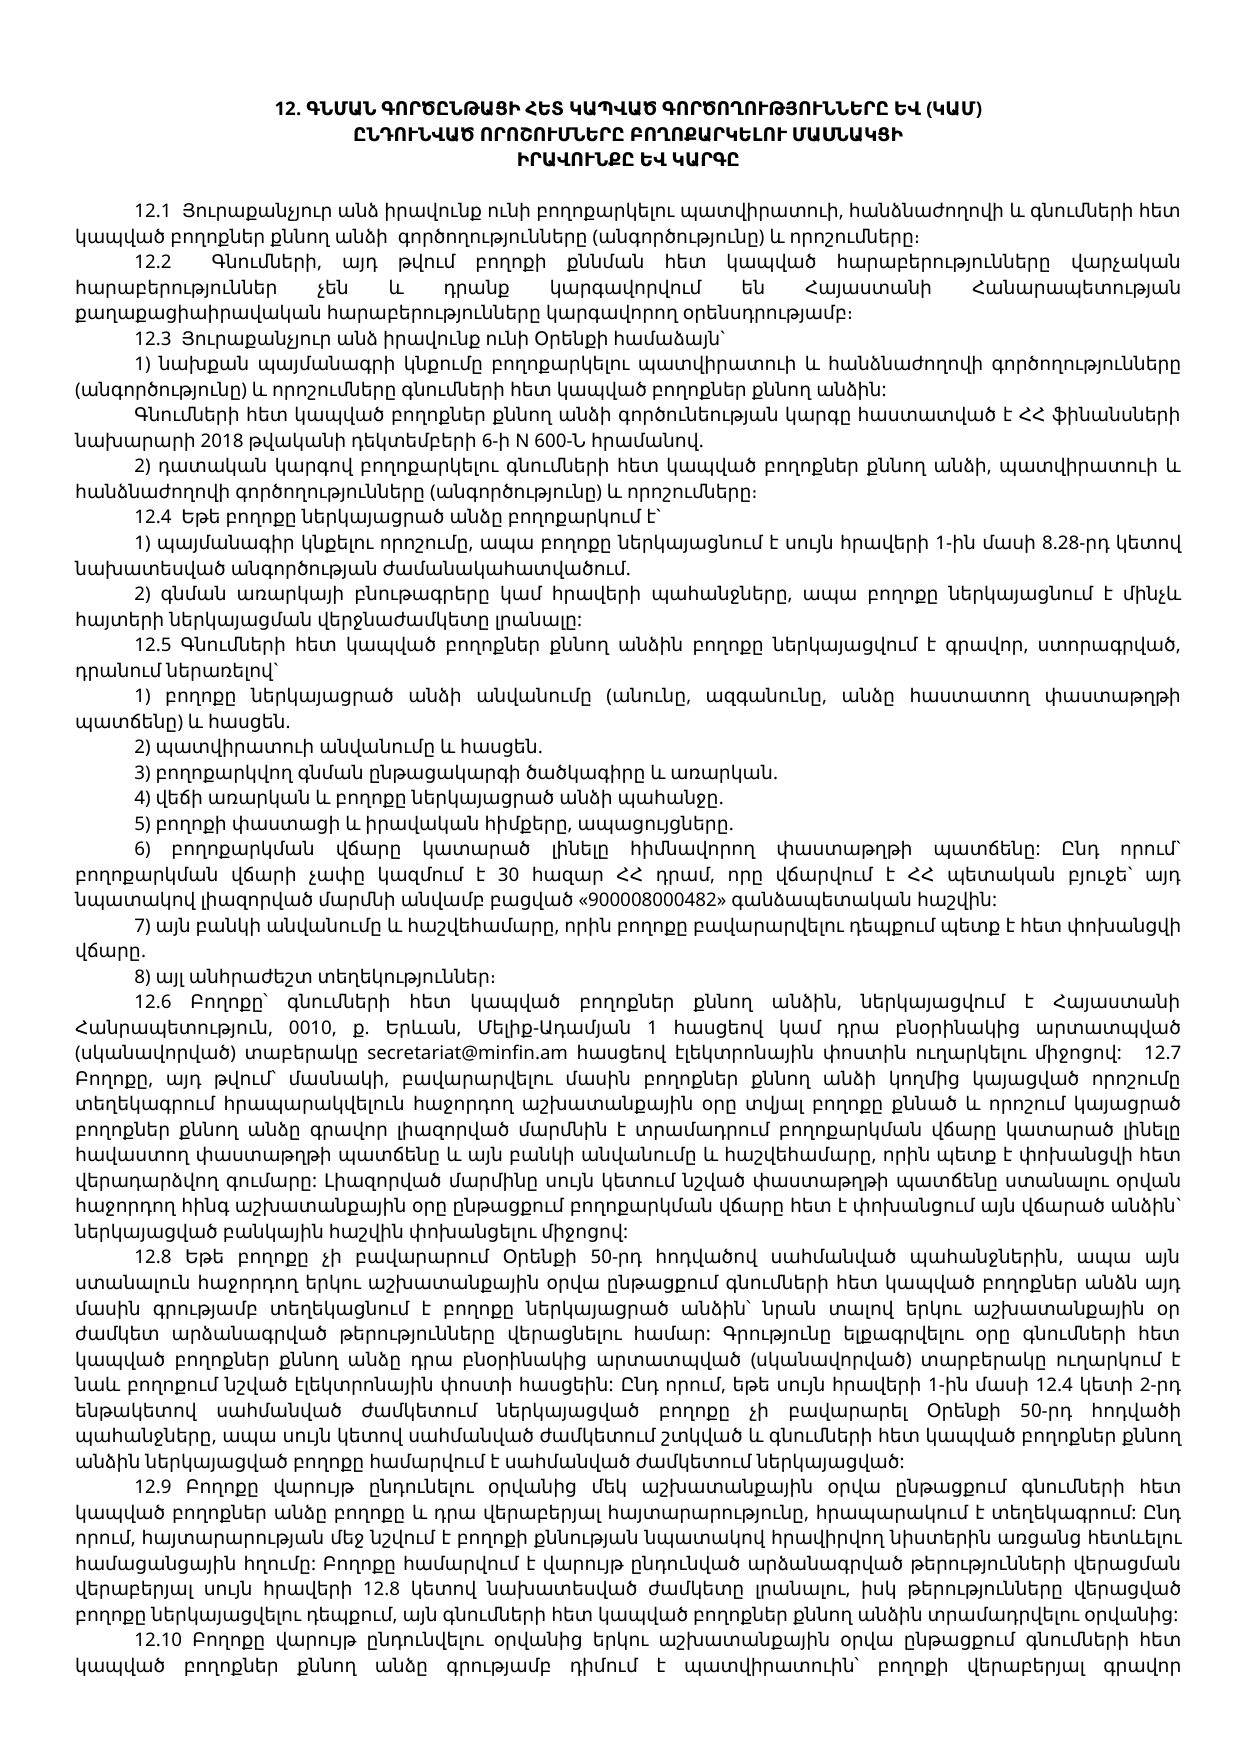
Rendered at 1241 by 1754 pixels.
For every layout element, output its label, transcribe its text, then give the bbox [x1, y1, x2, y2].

text 12. ԳՆՄԱՆ ԳՈՐԾԸՆԹԱՑԻ ՀԵՏ ԿԱՊՎԱԾ ԳՈՐԾՈՂՈՒԹՅՈՒՆՆԵՐԸ ԵՎ (ԿԱՄ) [75, 95, 1181, 121]
text 12.1 Յուրաքանչյուր անձ իրավունք ունի բողոքարկելու պատվիրատուի, հանձնաժողովի և գնումների հետ կապված բողոքներ քննող անձի գործողությունները (անգործությունը) և որոշումները։ [75, 197, 1181, 248]
text 7) այն բանկի անվանումը և հաշվեհամարը, որին բողոքը բավարարվելու դեպքում պետք է հետ փոխանցվի վճարը. [75, 912, 1181, 963]
text 12.6 Բողոքը՝ գնումների հետ կապված բողոքներ քննող անձին, ներկայացվում է Հայաստանի Հանրապետություն, 0010, ք. Երևան, Մելիք-Ադամյան 1 հասցեով կամ դրա բնօրինակից արտատպված (սկանավորված) տաբերակը secretariat@minfin.am հասցեով էլեկտրոնային փոստին ուղարկելու միջոցով: 12.7 Բողոքը, այդ թվում՝ մասնակի, բավարարվելու մասին բողոքներ քննող անձի կողմից կայացված որոշումը տեղեկագրում հրապարակվելուն հաջորդող աշխատանքային օրը տվյալ բողոքը քննած և որոշում կայացրած բողոքներ քննող անձը գրավոր լիազորված մարմնին է տրամադրում բողոքարկման վճարը կատարած լինելը հավաստող փաստաթղթի պատճենը և այն բանկի անվանումը և հաշվեհամարը, որին պետք է փոխանցվի հետ վերադարձվող գումարը: Լիազորված մարմինը սույն կետում նշված փաստաթղթի պատճենը ստանալու օրվան հաջորդող հինգ աշխատանքային օրը ընթացքում բողոքարկման վճարը հետ է փոխանցում այն վճարած անձին` ներկայացված բանկային հաշվին փոխանցելու միջոցով: [75, 989, 1181, 1244]
text 8) այլ անհրաժեշտ տեղեկություններ։ [75, 963, 1181, 989]
text 1) պայմանագիր կնքելու որոշումը, ապա բողոքը ներկայացնում է սույն հրավերի 1-ին մասի 8.28-րդ կետով նախատեսված անգործության ժամանակահատվածում. [75, 529, 1181, 580]
text ԻՐԱՎՈՒՆՔԸ ԵՎ ԿԱՐԳԸ [75, 146, 1181, 172]
text 5) բողոքի փաստացի և իրավական հիմքերը, ապացույցները. [75, 810, 1181, 836]
text 12.3 Յուրաքանչյուր անձ իրավունք ունի Օրենքի համաձայն` [75, 325, 1181, 351]
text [75, 1627, 1181, 1678]
text 2) պատվիրատուի անվանումը և հասցեն. [75, 733, 1181, 759]
text Գնումների հետ կապված բողոքներ քննող անձի գործունեության կարգը հաստատված է ՀՀ ֆինանսների նախարարի 2018 թվականի դեկտեմբերի 6-ի N 600-Ն հրամանով. [75, 402, 1181, 453]
text 6) բողոքարկման վճարը կատարած լինելը հիմնավորող փաստաթղթի պատճենը: Ընդ որում` բողոքարկման վճարի չափը կազմում է 30 հազար ՀՀ դրամ, որը վճարվում է ՀՀ պետական բյուջե` այդ նպատակով լիազորված մարմնի անվամբ բացված «900008000482» գանձապետական հաշվին: [75, 836, 1181, 912]
text 1) նախքան պայմանագրի կնքումը բողոքարկելու պատվիրատուի և հանձնաժողովի գործողությունները (անգործությունը) և որոշումները գնումների հետ կապված բողոքներ քննող անձին: [75, 351, 1181, 402]
text 4) վեճի առարկան և բողոքը ներկայացրած անձի պահանջը. [75, 784, 1181, 810]
text 3) բողոքարկվող գնման ընթացակարգի ծածկագիրը և առարկան. [75, 759, 1181, 784]
text 2) դատական կարգով բողոքարկելու գնումների հետ կապված բողոքներ քննող անձի, պատվիրատուի և հանձնաժողովի գործողությունները (անգործությունը) և որոշումները։ [75, 453, 1181, 504]
text 12.2 Գնումների, այդ թվում բողոքի քննման հետ կապված հարաբերությունները վարչական հարաբերություններ չեն և դրանք կարգավորվում են Հայաստանի Հանարապետության քաղաքացիաիրավական հարաբերությունները կարգավորող օրենսդրությամբ։ [75, 248, 1181, 325]
text 12.9 Բողոքը վարույթ ընդունելու օրվանից մեկ աշխատանքային օրվա ընթացքում գնումների հետ կապված բողոքներ անձը բողոքը և դրա վերաբերյալ հայտարարությունը, հրապարակում է տեղեկագրում: Ընդ որում, հայտարարության մեջ նշվում է բողոքի քննության նպատակով հրավիրվող նիստերին առցանց հետևելու համացանցային հղումը: Բողոքը համարվում է վարույթ ընդունված արձանագրված թերությունների վերացման վերաբերյալ սույն հրավերի 12.8 կետով նախատեսված ժամկետը լրանալու, իսկ թերությունները վերացված բողոքը ներկայացվելու դեպքում, այն գնումների հետ կապված բողոքներ քննող անձին տրամադրվելու օրվանից: [75, 1473, 1181, 1627]
text 1) բողոքը ներկայացրած անձի անվանումը (անունը, ազգանունը, անձը հաստատող փաստաթղթի պատճենը) և հասցեն. [75, 682, 1181, 733]
text 2) գնման առարկայի բնութագրերը կամ հրավերի պահանջները, ապա բողոքը ներկայացնում է մինչև հայտերի ներկայացման վերջնաժամկետը լրանալը: [75, 580, 1181, 631]
text 12.4 Եթե բողոքը ներկայացրած անձը բողոքարկում է` [75, 504, 1181, 529]
text ԸՆԴՈՒՆՎԱԾ ՈՐՈՇՈՒՄՆԵՐԸ ԲՈՂՈՔԱՐԿԵԼՈՒ ՄԱՍՆԱԿՑԻ [75, 121, 1181, 146]
text 12.5 Գնումների հետ կապված բողոքներ քննող անձին բողոքը ներկայացվում է գրավոր, ստորագրված, դրանում ներառելով` [75, 631, 1181, 682]
text 12.8 Եթե բողոքը չի բավարարում Օրենքի 50-րդ հոդվածով սահմանված պահանջներին, ապա այն ստանալուն հաջորդող երկու աշխատանքային օրվա ընթացքում գնումների հետ կապված բողոքներ անձն այդ մասին գրությամբ տեղեկացնում է բողոքը ներկայացրած անձին՝ նրան տալով երկու աշխատանքային օր ժամկետ արձանագրված թերությունները վերացնելու համար: Գրությունը ելքագրվելու օրը գնումների հետ կապված բողոքներ քննող անձը դրա բնօրինակից արտատպված (սկանավորված) տարբերակը ուղարկում է նաև բողոքում նշված էլեկտրոնային փոստի հասցեին: Ընդ որում, եթե սույն հրավերի 1-ին մասի 12.4 կետի 2-րդ ենթակետով սահմանված ժամկետում ներկայացված բողոքը չի բավարարել Օրենքի 50-րդ հոդվածի պահանջները, ապա սույն կետով սահմանված ժամկետում շտկված և գնումների հետ կապված բողոքներ քննող անձին ներկայացված բողոքը համարվում է սահմանված ժամկետում ներկայացված: [75, 1244, 1181, 1473]
